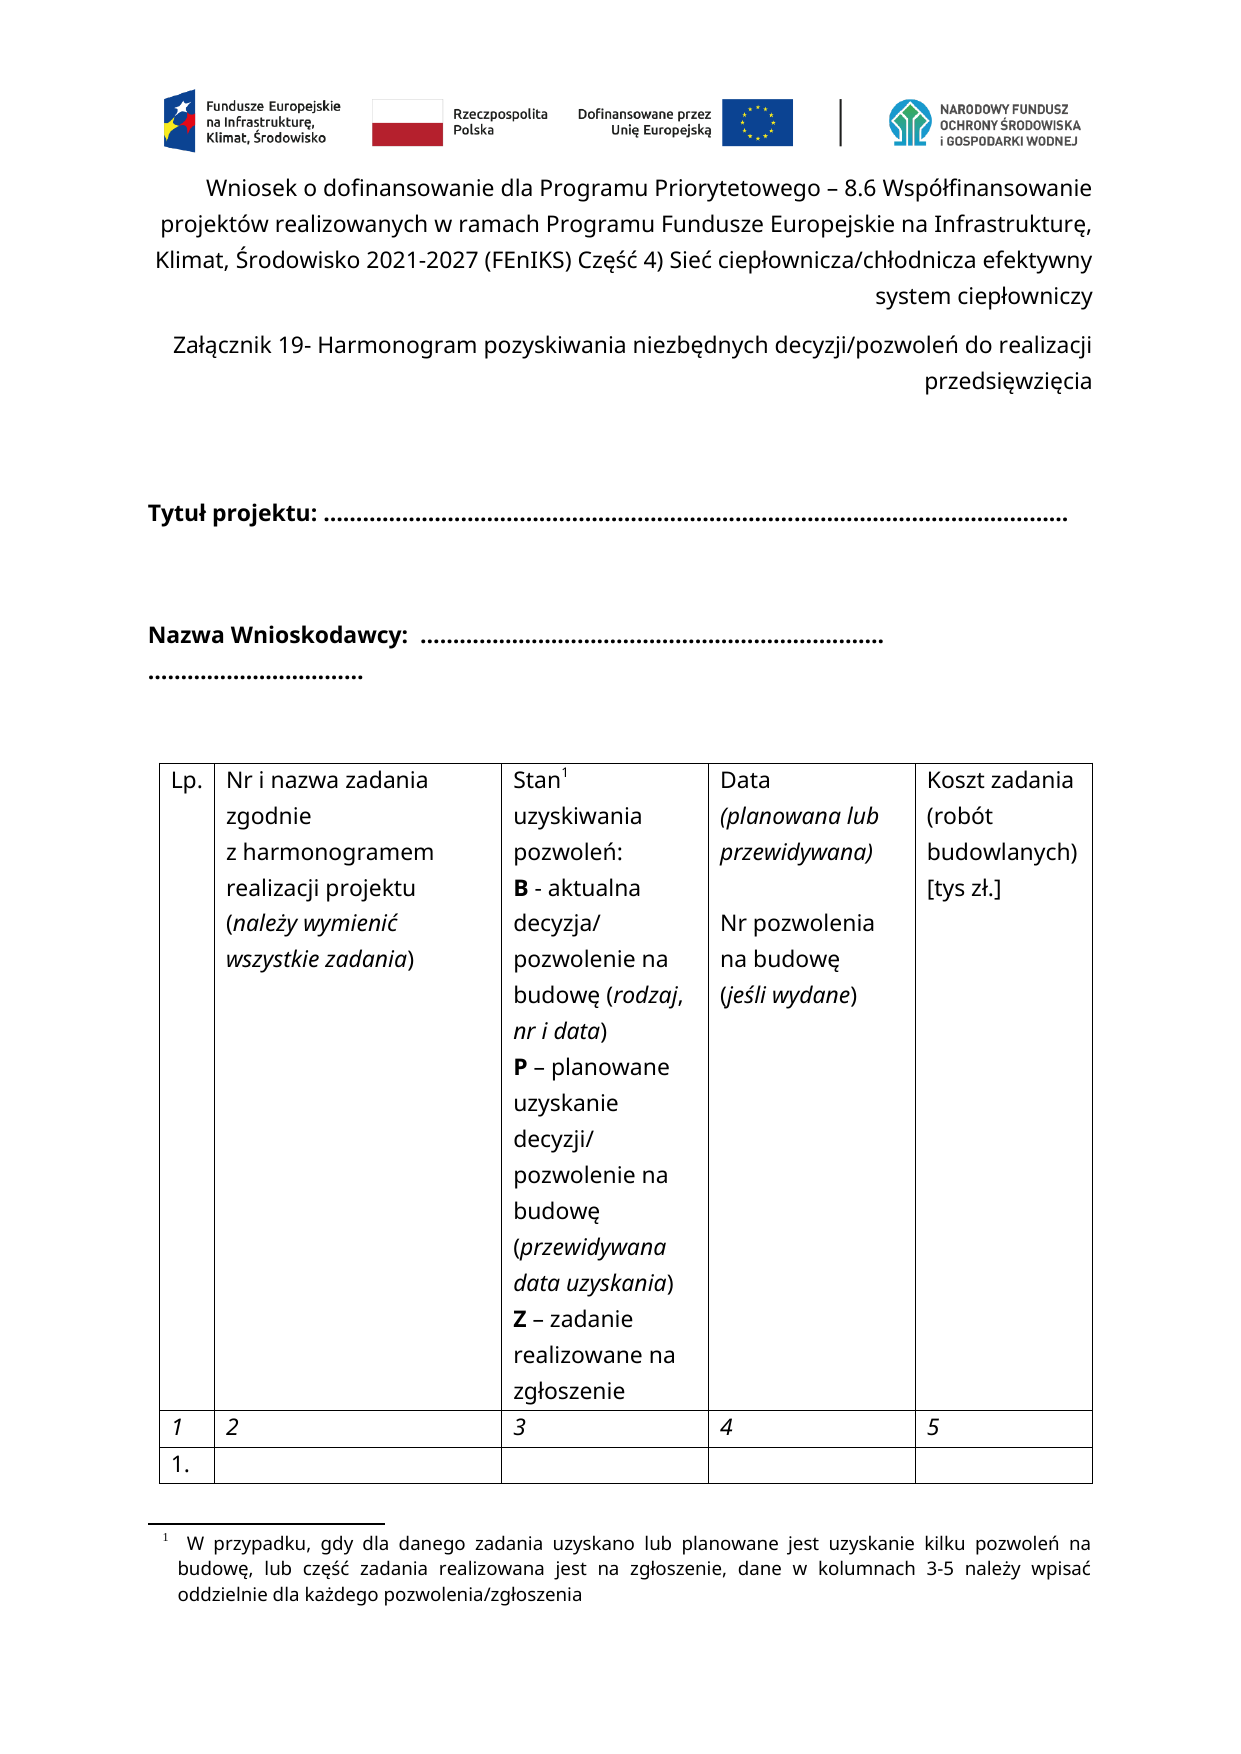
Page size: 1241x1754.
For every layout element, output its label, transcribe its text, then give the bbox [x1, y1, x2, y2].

table_header Data (planowana lub przewidywana) Nr pozwolenia na budowę (jeśli wydane) [709, 764, 915, 1410]
table_header Stan uzyskiwania pozwoleń: B - aktualna decyzja/ pozwolenie na budowę (rodzaj, nr i data) P – planowane uzyskanie decyzji/ pozwolenie na budowę (przewidywana data uzyskania) Z – zadanie realizowane na zgłoszenie [502, 764, 708, 1410]
table_header Nr i nazwa zadania zgodnie z harmonogramem realizacji projektu (należy wymienić wszystkie zadania) [215, 764, 501, 1410]
table_cell [215, 1448, 501, 1483]
table_cell 5 [916, 1411, 1092, 1447]
table_header Koszt zadania (robót budowlanych) [tys zł.] [916, 764, 1092, 1410]
table_cell [709, 1448, 915, 1483]
table_header Lp. [160, 764, 214, 1410]
table_cell 3 [502, 1411, 708, 1447]
table_cell 2 [215, 1411, 501, 1447]
table_cell 1 [160, 1411, 214, 1447]
picture [147, 73, 1093, 168]
table_cell 4 [709, 1411, 915, 1447]
table_cell [502, 1448, 708, 1483]
table_cell 1. [160, 1448, 214, 1483]
subtitle Tytuł projektu: …………………………………………………………………………………………………... [148, 497, 1093, 528]
table_cell [916, 1448, 1092, 1483]
subtitle Nazwa Wnioskodawcy: ……………………………………………………….…….…………………………… [148, 619, 1093, 686]
